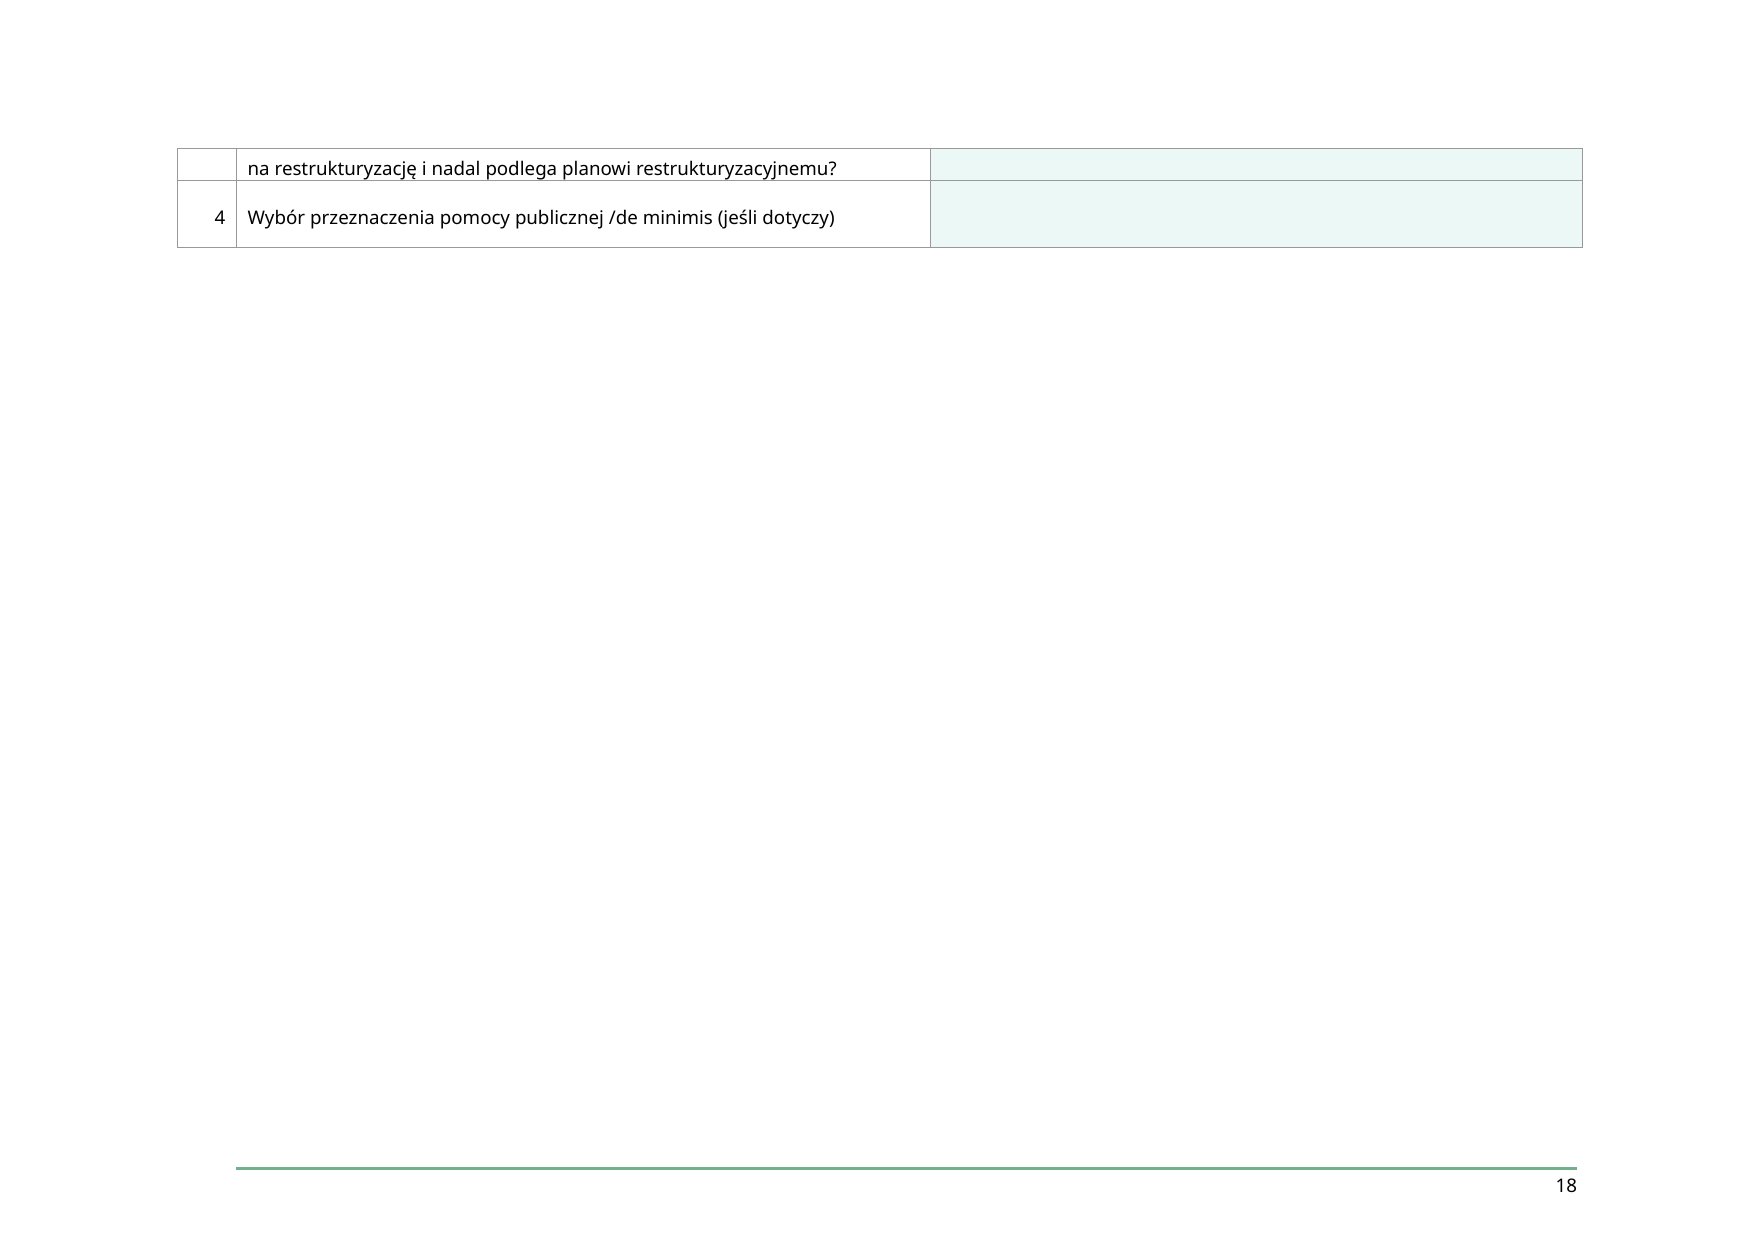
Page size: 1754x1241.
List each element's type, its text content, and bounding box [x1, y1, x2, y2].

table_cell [237, 149, 930, 180]
table_cell 3 [178, 149, 236, 180]
table_cell 4 [178, 181, 236, 247]
table_cell [931, 149, 1582, 180]
table_cell Wybór przeznaczenia pomocy publicznej /de minimis (jeśli dotyczy) [237, 181, 930, 247]
table_cell [931, 181, 1582, 247]
